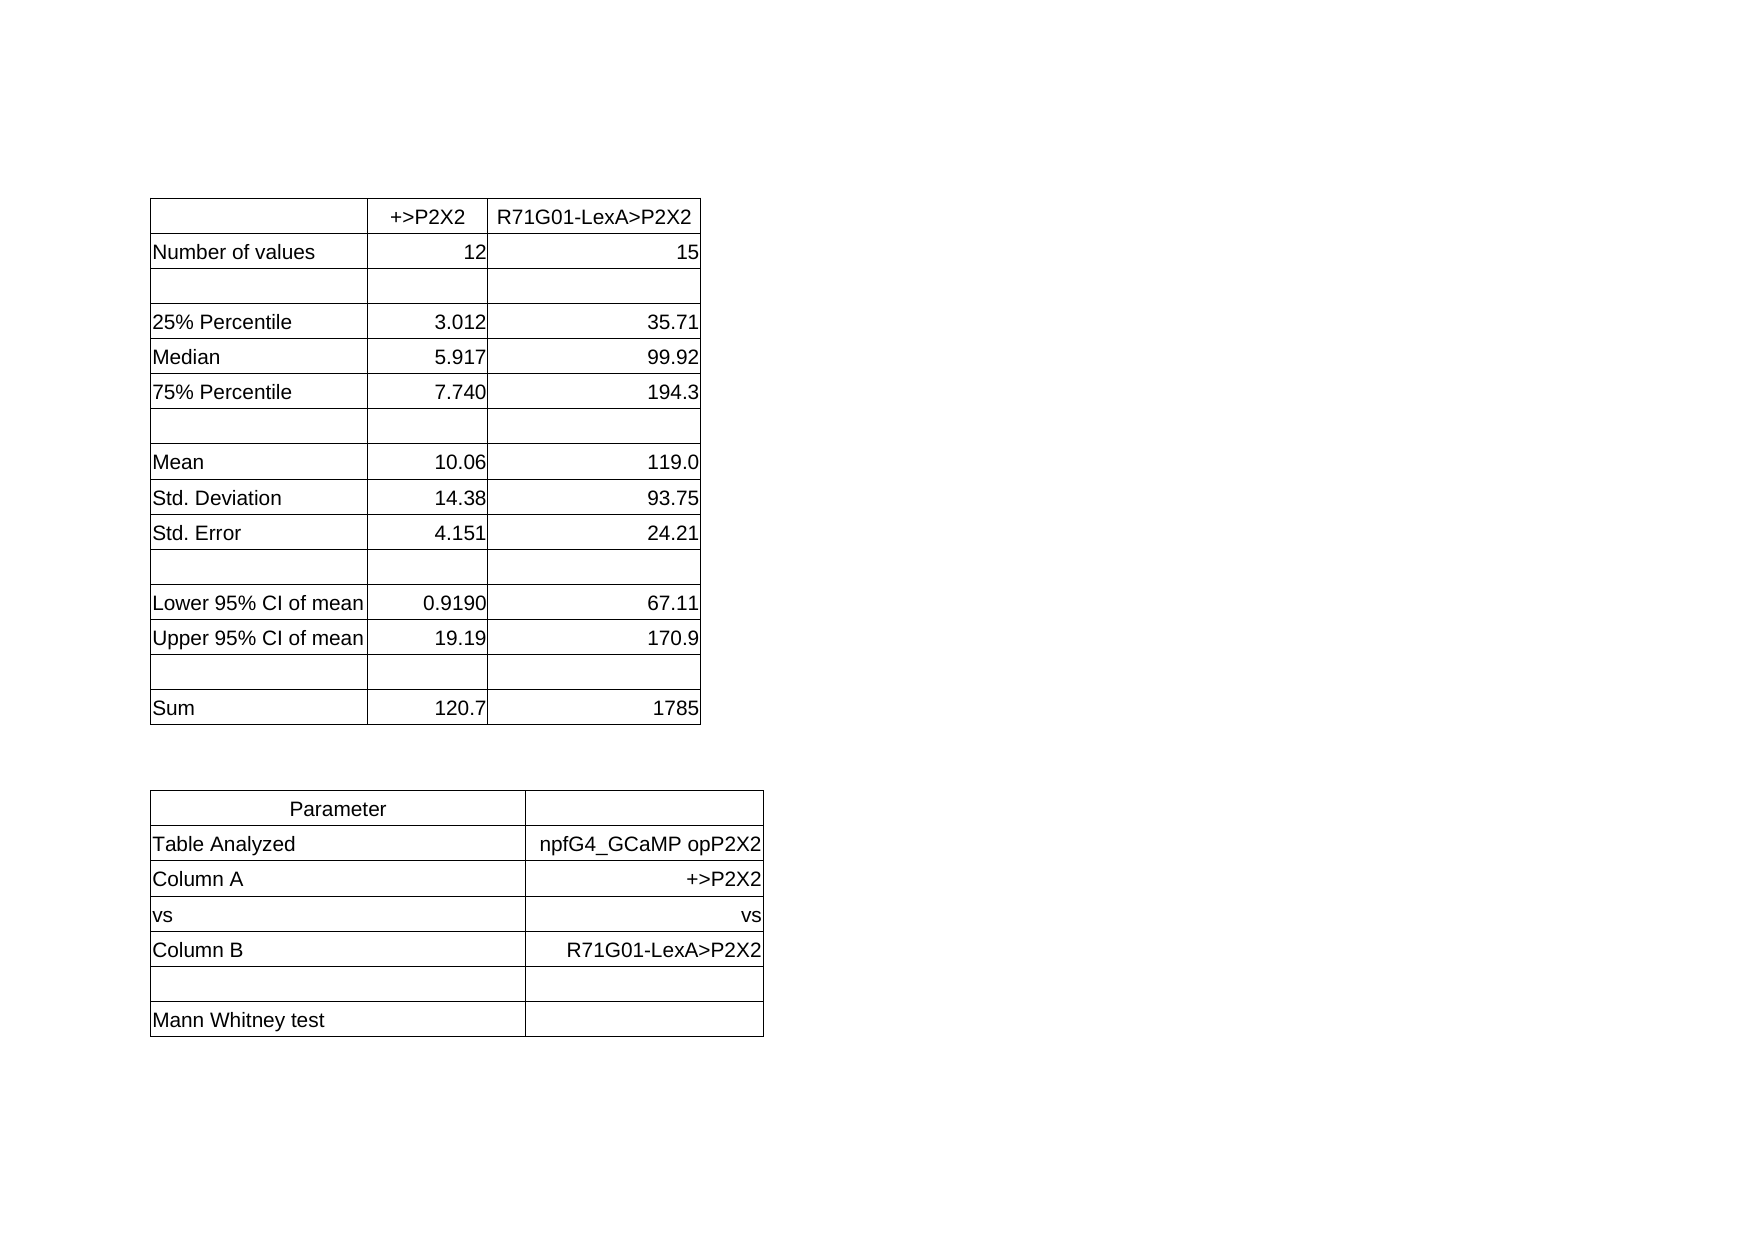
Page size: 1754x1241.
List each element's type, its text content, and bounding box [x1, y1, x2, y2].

table_cell Median [151, 339, 367, 373]
table_cell Std. Deviation [151, 480, 367, 513]
table_cell 170.9 [488, 620, 700, 654]
table_cell Sum [151, 690, 367, 724]
table_cell 99.92 [488, 339, 700, 373]
table_cell [151, 655, 367, 689]
table_cell 15 [488, 234, 700, 268]
table_cell R71G01-LexA>P2X2 [526, 932, 763, 966]
table_cell 4.151 [368, 515, 487, 549]
table_cell Mean [151, 444, 367, 478]
table_header [526, 791, 763, 825]
table_cell vs [151, 897, 525, 931]
table_cell +>P2X2 [526, 861, 763, 896]
table_cell Lower 95% CI of mean [151, 585, 367, 619]
table_cell [488, 550, 700, 584]
table_cell 10.06 [368, 444, 487, 478]
table_cell Column B [151, 932, 525, 966]
table_cell [151, 967, 525, 1001]
table_cell [526, 967, 763, 1001]
table_cell [368, 409, 487, 443]
table_cell 1785 [488, 690, 700, 724]
table_cell Table Analyzed [151, 826, 525, 860]
table_cell [488, 269, 700, 303]
table_cell Std. Error [151, 515, 367, 549]
table_cell 194.3 [488, 374, 700, 408]
table_cell Mann Whitney test [151, 1002, 525, 1036]
table_cell Column A [151, 861, 525, 896]
table_cell 119.0 [488, 444, 700, 478]
table_cell 3.012 [368, 304, 487, 338]
table_cell 75% Percentile [151, 374, 367, 408]
table_cell Number of values [151, 234, 367, 268]
table_cell [488, 409, 700, 443]
table_cell 24.21 [488, 515, 700, 549]
table_header Parameter [151, 791, 525, 825]
table_cell [151, 550, 367, 584]
table_cell [151, 409, 367, 443]
table_cell 35.71 [488, 304, 700, 338]
table_cell 12 [368, 234, 487, 268]
table_header R71G01-LexA>P2X2 [488, 199, 700, 233]
table_cell 14.38 [368, 480, 487, 513]
table_cell [488, 655, 700, 689]
table_cell [526, 1002, 763, 1036]
table_header +>P2X2 [368, 199, 487, 233]
table_cell 7.740 [368, 374, 487, 408]
table_cell 120.7 [368, 690, 487, 724]
table_cell 25% Percentile [151, 304, 367, 338]
table_cell vs [526, 897, 763, 931]
table_cell [368, 269, 487, 303]
table_cell [151, 269, 367, 303]
table_cell [368, 655, 487, 689]
table_cell [368, 550, 487, 584]
table_cell 67.11 [488, 585, 700, 619]
table_cell 93.75 [488, 480, 700, 513]
table_cell 5.917 [368, 339, 487, 373]
table_cell 19.19 [368, 620, 487, 654]
table_cell Upper 95% CI of mean [151, 620, 367, 654]
table_cell 0.9190 [368, 585, 487, 619]
table_header [151, 199, 367, 233]
table_cell npfG4_GCaMP opP2X2 [526, 826, 763, 860]
